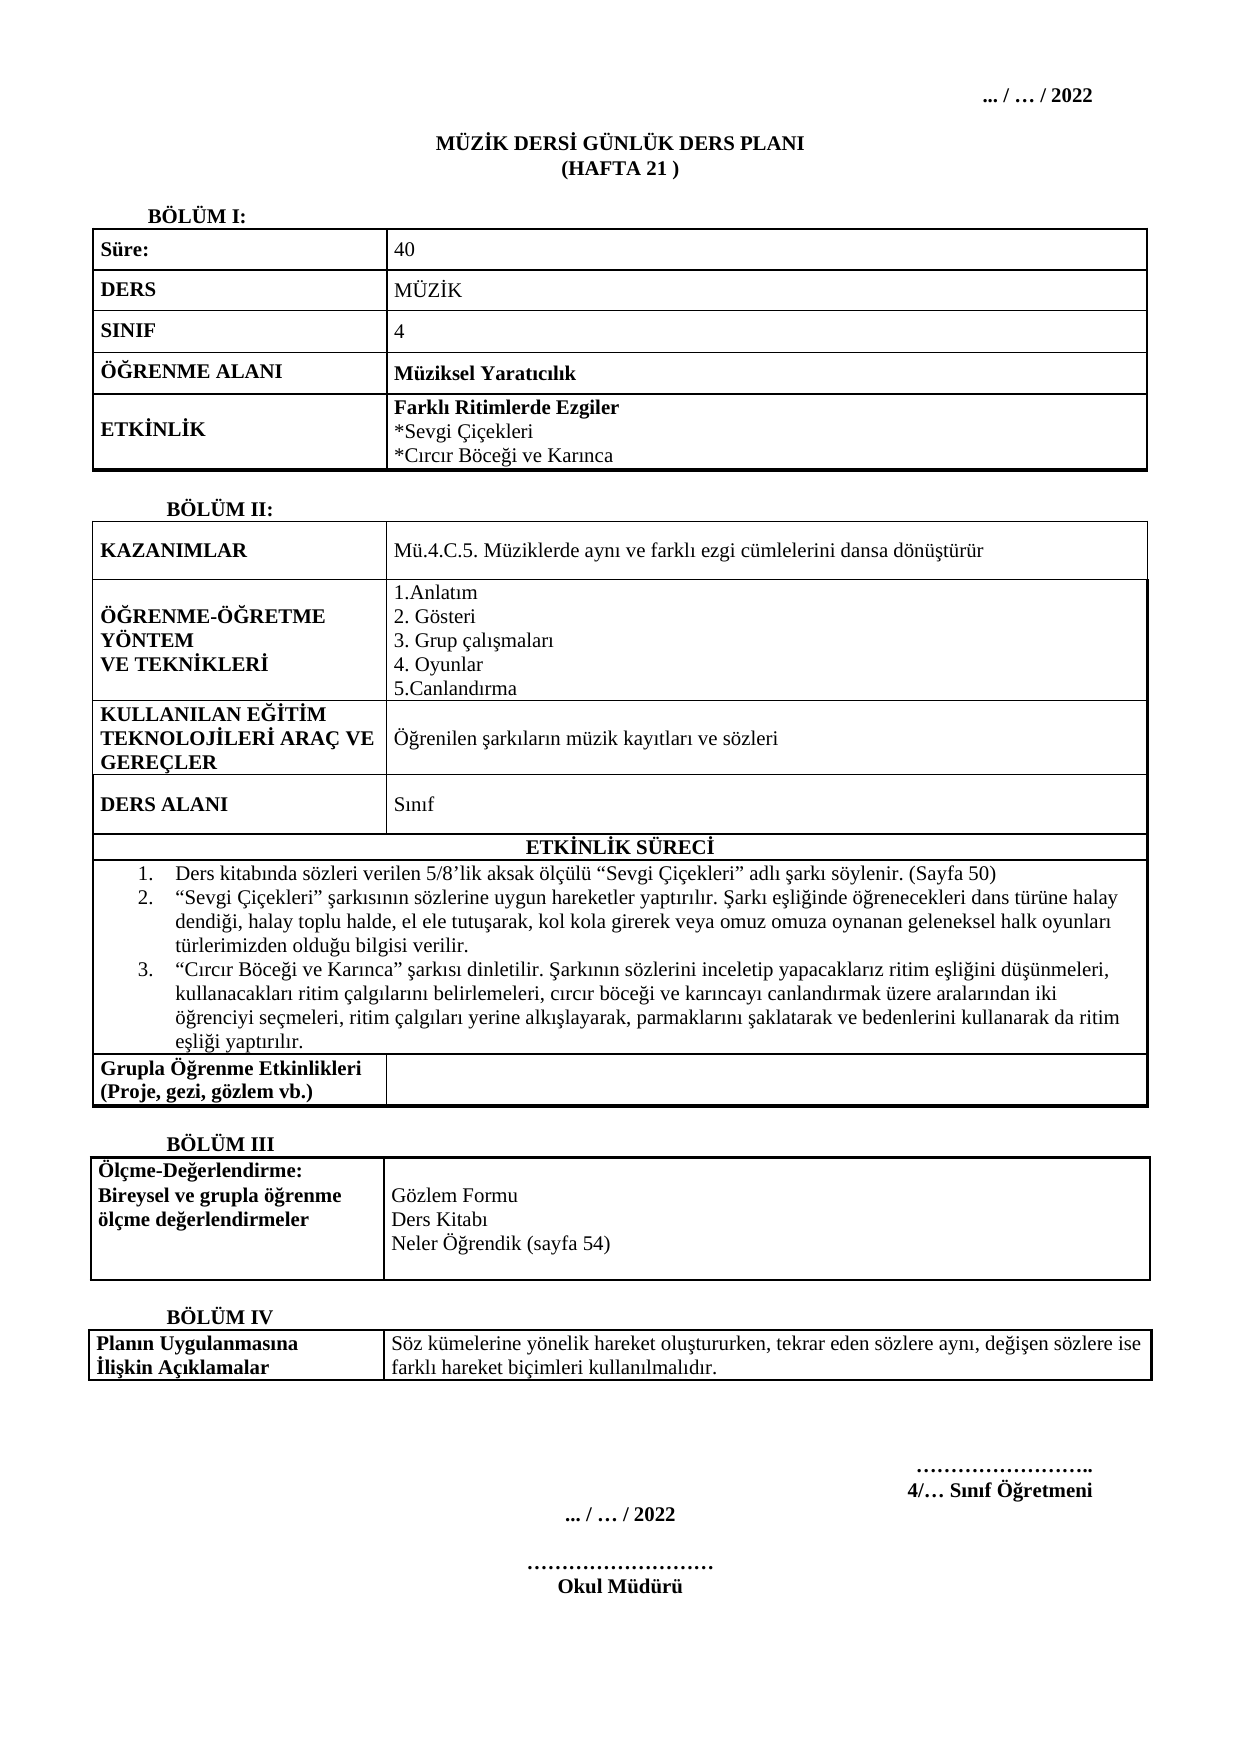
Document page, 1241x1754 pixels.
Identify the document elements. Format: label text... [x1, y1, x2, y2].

table_cell ÖĞRENME ALANI [94, 353, 386, 393]
table_cell DERS ALANI [94, 775, 386, 833]
subtitle BÖLÜM III [148, 1132, 1093, 1156]
table_header Süre: [94, 230, 386, 269]
table_cell 4 [388, 311, 1146, 352]
table_cell Farklı Ritimlerde Ezgiler *Sevgi Çiçekleri *Cırcır Böceği ve Karınca [388, 395, 1146, 468]
text ... / … / 2022 [148, 1502, 1093, 1526]
table_cell ÖĞRENME-ÖĞRETME YÖNTEM VE TEKNİKLERİ [93, 580, 386, 700]
table_cell [387, 1055, 1146, 1103]
text BÖLÜM II: [148, 496, 1093, 521]
table_cell DERS [94, 271, 386, 310]
table_header Mü.4.C.5. Müziklerde aynı ve farklı ezgi cümlelerini dansa dönüştürür [387, 522, 1147, 579]
table_cell Sınıf [387, 775, 1146, 833]
table_header Ölçme-Değerlendirme: Bireysel ve grupla öğrenme ölçme değerlendirmeler [92, 1159, 383, 1279]
table_cell 1.Anlatım 2. Gösteri 3. Grup çalışmaları 4. Oyunlar 5.Canlandırma [387, 580, 1146, 700]
table_cell Öğrenilen şarkıların müzik kayıtları ve sözleri [387, 701, 1146, 774]
text 4/… Sınıf Öğretmeni [148, 1477, 1093, 1502]
text Okul Müdürü [148, 1574, 1093, 1598]
table_cell SINIF [94, 311, 386, 352]
text MÜZİK DERSİ GÜNLÜK DERS PLANI [148, 131, 1093, 155]
subtitle BÖLÜM IV [148, 1305, 1093, 1329]
table_cell MÜZİK [388, 271, 1146, 310]
table_header Söz kümelerine yönelik hareket oluştururken, tekrar eden sözlere aynı, değişen sözlere ise farklı hareket biçimleri kullanılmalıdır. [385, 1331, 1150, 1379]
table_cell Ders kitabında sözleri verilen 5/8’lik aksak ölçülü “Sevgi Çiçekleri” adlı şarkı söylenir. (Sayfa 50) “Sevgi Çiçekleri” şarkısının sözlerine uygun hareketler yaptırılır. Şarkı eşliğinde öğrenecekleri dans türüne halay dendiği, halay toplu halde, el ele tutuşarak, kol kola girerek veya omuz omuza oynanan geleneksel halk oyunları türlerimizden olduğu bilgisi verilir. “Cırcır Böceği ve Karınca” şarkısı dinletilir. Şarkının sözlerini inceletip yapacaklarız ritim eşliğini düşünmeleri, kullanacakları ritim çalgılarını belirlemeleri, cırcır böceği ve karıncayı canlandırmak üzere aralarından iki öğrenciyi seçmeleri, ritim çalgıları yerine alkışlayarak, parmaklarını şaklatarak ve bedenlerini kullanarak da ritim eşliği yaptırılır. [94, 861, 1146, 1053]
table_header KAZANIMLAR [93, 522, 386, 579]
table_header 40 [388, 230, 1146, 269]
table_cell ETKİNLİK [94, 395, 386, 468]
table_cell Grupla Öğrenme Etkinlikleri (Proje, gezi, gözlem vb.) [94, 1055, 386, 1103]
table_cell ETKİNLİK SÜRECİ [94, 835, 1146, 859]
table_cell Müziksel Yaratıcılık [388, 353, 1146, 393]
table_header Planın Uygulanmasına İlişkin Açıklamalar [90, 1331, 383, 1379]
text ……………………… [148, 1550, 1093, 1574]
table_cell KULLANILAN EĞİTİM TEKNOLOJİLERİ ARAÇ VE GEREÇLER [93, 701, 386, 774]
text BÖLÜM I: [148, 203, 1093, 228]
table_header Gözlem Formu Ders Kitabı Neler Öğrendik (sayfa 54) [385, 1159, 1149, 1279]
text (HAFTA 21 ) [148, 155, 1093, 179]
text ... / … / 2022 [148, 83, 1093, 107]
text …………………….. [148, 1453, 1093, 1477]
